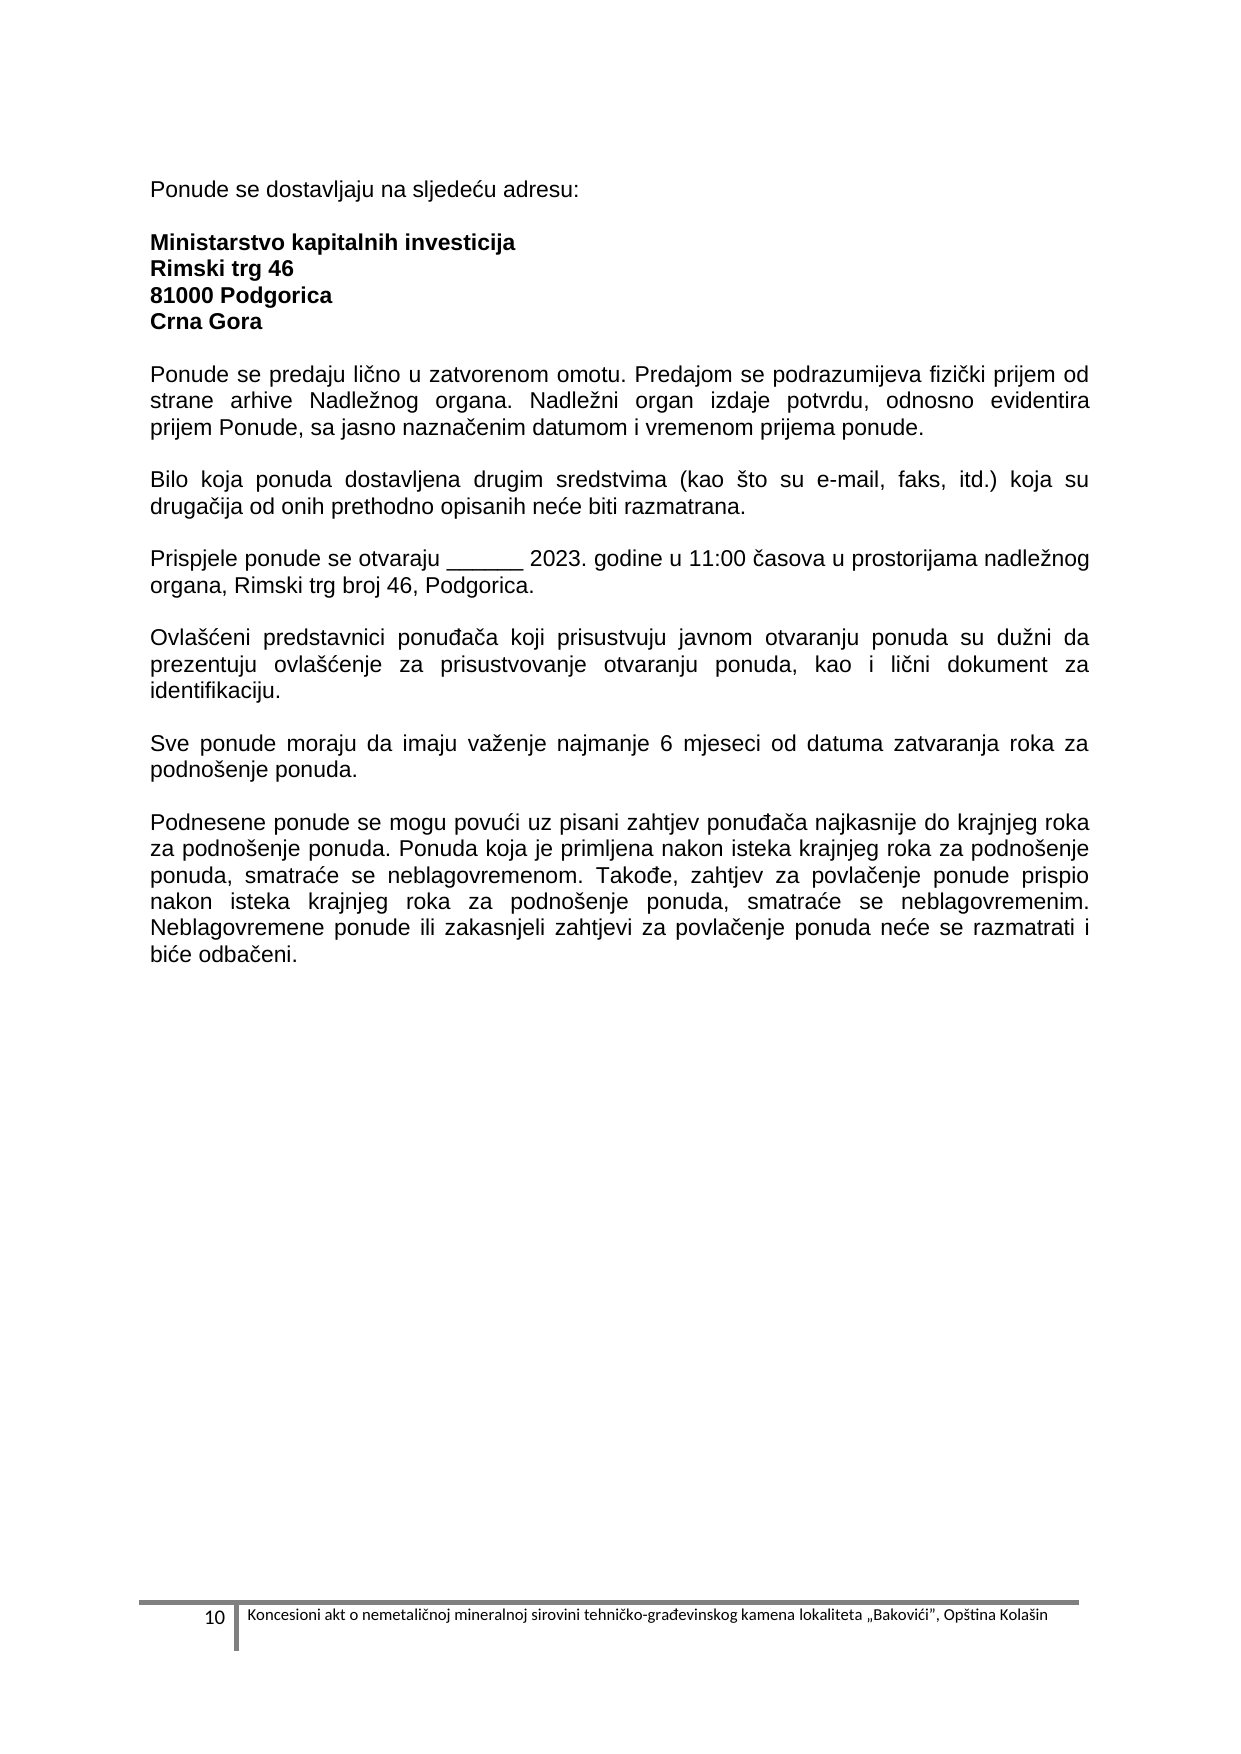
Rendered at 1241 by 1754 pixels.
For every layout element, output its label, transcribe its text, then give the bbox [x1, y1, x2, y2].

text Ponude se predaju lično u zatvorenom omotu. Predajom se podrazumijeva fizički prijem od strane arhive Nadležnog organa. Nadležni organ izdaje potvrdu, odnosno evidentira prijem Ponude, sa jasno naznačenim datumom i vremenom prijema ponude. [150, 361, 1090, 440]
text Sve ponude moraju da imaju važenje najmanje 6 mjeseci od datuma zatvaranja roka za podnošenje ponuda. [150, 730, 1090, 782]
text Ponude se dostavljaju na sljedeću adresu: [150, 176, 1090, 203]
text Crna Gora [150, 308, 1090, 334]
text Ministarstvo kapitalnih investicija [150, 229, 1090, 255]
text Ovlašćeni predstavnici ponuđača koji prisustvuju javnom otvaranju ponuda su dužni da prezentuju ovlašćenje za prisustvovanje otvaranju ponuda, kao i lični dokument za identifikaciju. [150, 624, 1090, 703]
text Prispjele ponude se otvaraju ______ 2023. godine u 11:00 časova u prostorijama nadležnog organa, Rimski trg broj 46, Podgorica. [150, 545, 1090, 598]
text Podnesene ponude se mogu povući uz pisani zahtjev ponuđača najkasnije do krajnjeg roka za podnošenje ponuda. Ponuda koja je primljena nakon isteka krajnjeg roka za podnošenje ponuda, smatraće se neblagovremenom. Takođe, zahtjev za povlačenje ponude prispio nakon isteka krajnjeg roka za podnošenje ponuda, smatraće se neblagovremenim. Neblagovremene ponude ili zakasnjeli zahtjevi za povlačenje ponuda neće se razmatrati i biće odbačeni. [150, 809, 1090, 967]
text Rimski trg 46 [150, 255, 1090, 282]
text Bilo koja ponuda dostavljena drugim sredstvima (kao što su e-mail, faks, itd.) koja su drugačija od onih prethodno opisanih neće biti razmatrana. [150, 466, 1090, 519]
text 81000 Podgorica [150, 282, 1090, 308]
